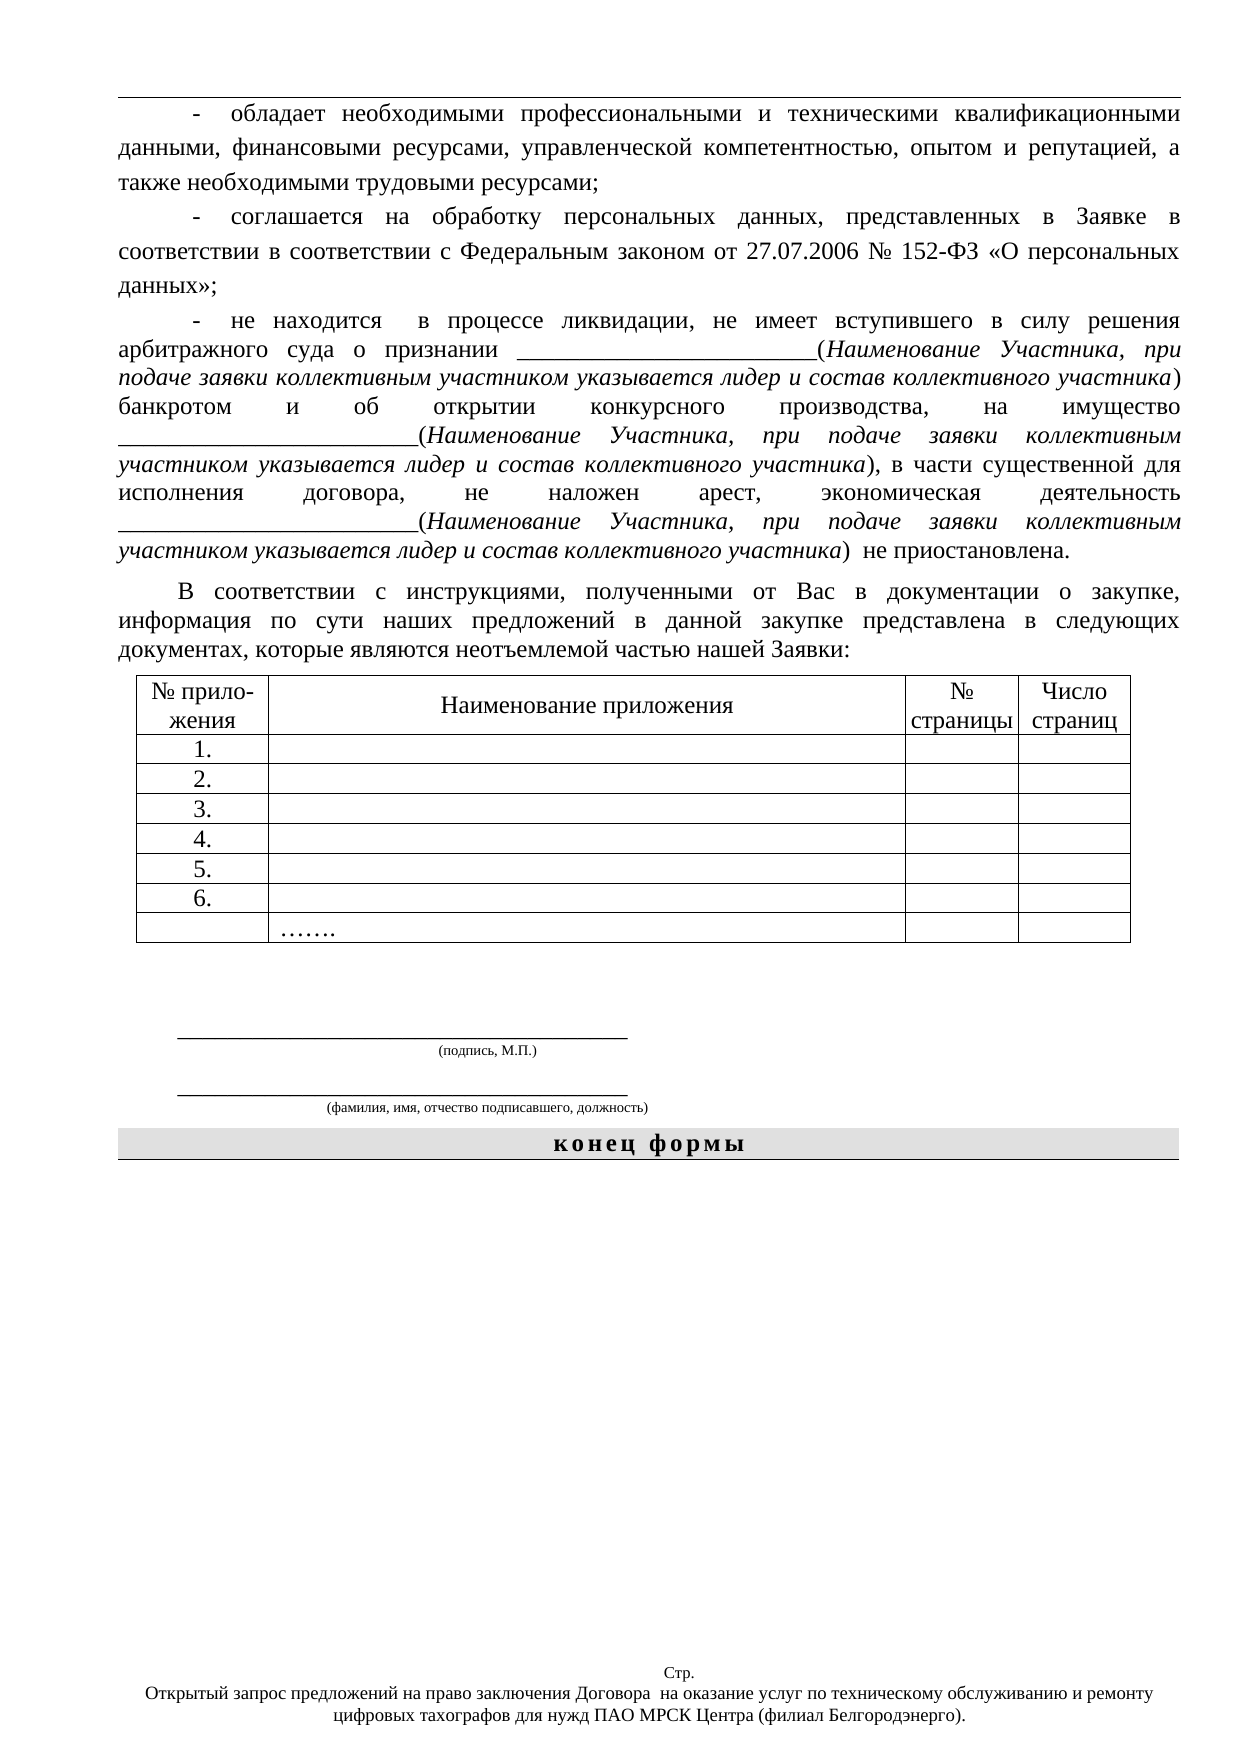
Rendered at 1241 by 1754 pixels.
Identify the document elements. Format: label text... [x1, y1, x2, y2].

table_cell [1019, 764, 1130, 793]
table_cell [269, 854, 905, 882]
table_cell 2. [137, 764, 268, 793]
table_cell [269, 884, 905, 912]
table_cell [906, 884, 1018, 912]
table_cell [269, 735, 905, 763]
table_cell [137, 913, 268, 942]
table_cell [906, 854, 1018, 882]
table_cell [906, 913, 1018, 942]
table_cell [906, 764, 1018, 793]
text ____________________________________ [118, 1013, 1181, 1042]
table_cell [906, 824, 1018, 853]
table_cell [269, 794, 905, 823]
table_cell [906, 794, 1018, 823]
table_cell [1019, 824, 1130, 853]
text конец формы [118, 1128, 1179, 1159]
table_cell 5. [137, 854, 268, 882]
table_header № страницы [906, 676, 1018, 733]
table_cell [1019, 884, 1130, 912]
table_header № прило-жения [137, 676, 268, 733]
table_header Число страниц [1019, 676, 1130, 733]
table_cell ……. [269, 913, 905, 942]
table_cell [1019, 854, 1130, 882]
table_cell 3. [137, 794, 268, 823]
table_cell [269, 764, 905, 793]
table_cell 6. [137, 884, 268, 912]
table_cell [1019, 794, 1130, 823]
text ____________________________________ [118, 1071, 1181, 1099]
list соглашается на обработку персональных данных, представленных в Заявке в соответствии в соответствии с Федеральным законом от 27.07.2006 № 152-ФЗ «О персональных данных»; [118, 201, 1181, 299]
list обладает необходимыми профессиональными и техническими квалификационными данными, финансовыми ресурсами, управленческой компетентностью, опытом и репутацией, а также необходимыми трудовыми ресурсами; [118, 98, 1181, 196]
table_cell [1019, 913, 1130, 942]
table_cell 4. [137, 824, 268, 853]
list не находится в процессе ликвидации, не имеет вступившего в силу решения арбитражного суда о признании ________________________(Наименование Участника, при подаче заявки коллективным участником указывается лидер и состав коллективного участника) банкротом и об открытии конкурсного производства, на имущество ________________________(Наименование Участника, при подаче заявки коллективным участником указывается лидер и состав коллективного участника), в части существенной для исполнения договора, не наложен арест, экономическая деятельность ________________________(Наименование Участника, при подаче заявки коллективным участником указывается лидер и состав коллективного участника) не приостановлена. [118, 305, 1181, 564]
text (подпись, М.П.) [118, 1042, 797, 1071]
table_header Наименование приложения [269, 676, 905, 733]
text (фамилия, имя, отчество подписавшего, должность) [118, 1099, 797, 1128]
text В соответствии с инструкциями, полученными от Вас в документации о закупке, информация по сути наших предложений в данной закупке представлена в следующих документах, которые являются неотъемлемой частью нашей Заявки: [118, 576, 1181, 662]
table_cell [269, 824, 905, 853]
table_cell [906, 735, 1018, 763]
table_cell [1019, 735, 1130, 763]
table_cell 1. [137, 735, 268, 763]
